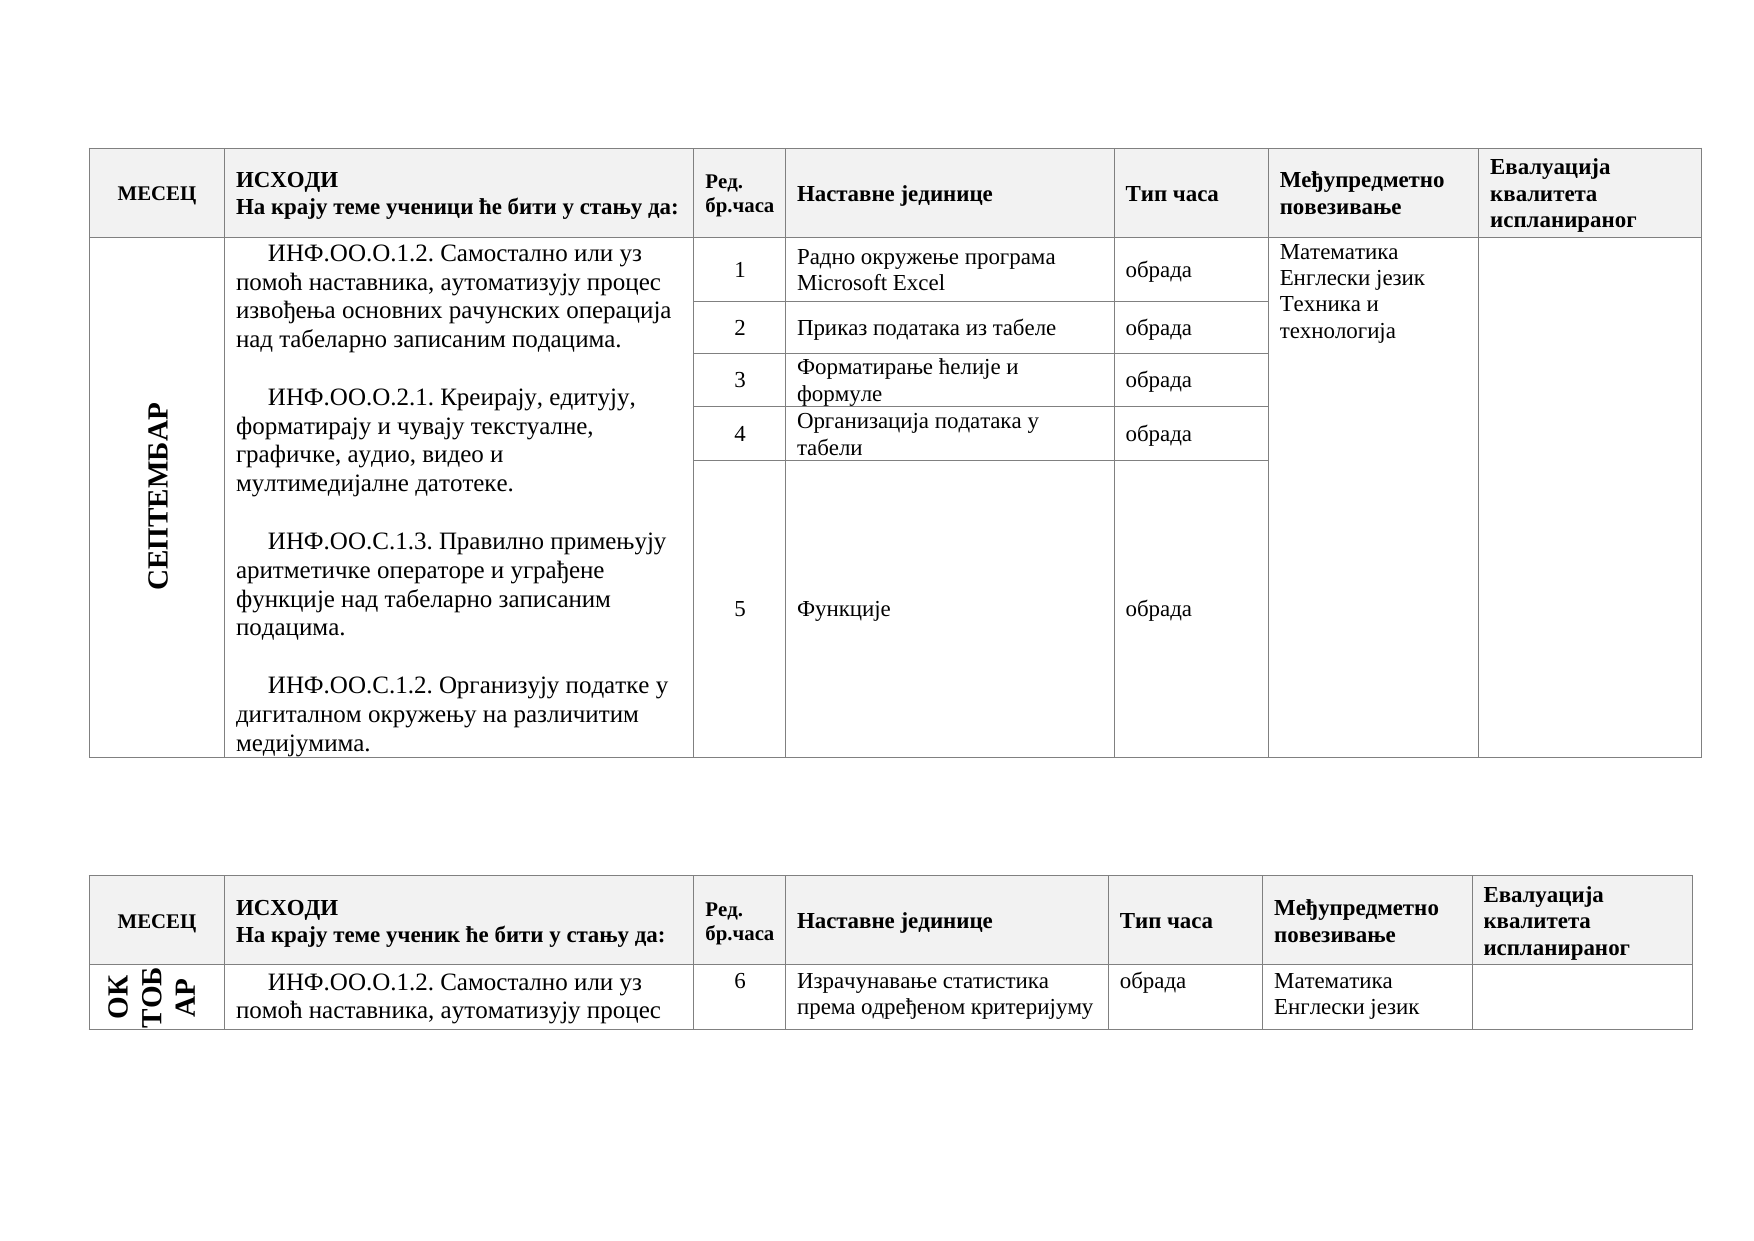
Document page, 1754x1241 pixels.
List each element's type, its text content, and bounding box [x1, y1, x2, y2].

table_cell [225, 965, 693, 1029]
table_header МЕСЕЦ [90, 149, 224, 237]
table_header МЕСЕЦ [90, 876, 224, 964]
table_cell Организација података у табели [786, 407, 1114, 460]
table_cell Радно окружење програма Microsoft Excel [786, 238, 1114, 301]
table_cell  ИНФ.ОО.О.1.2. Самостално или уз помоћ наставника, аутоматизују процес извођења основних рачунских операција над табеларно записаним подацима.  ИНФ.OО.О.2.1. Креирају, едитују, форматирају и чувају текстуалне, графичке, аудио, видео и мултимедијалне датотеке.  ИНФ.ОО.С.1.3. Правилно примењују аритметичке операторе и уграђене функције над табеларно записаним подацима.  ИНФ.ОО.С.1.2. Организују податке у дигиталном окружењу на различитим медијумима. [225, 238, 693, 757]
table_cell обрада [1115, 302, 1268, 352]
table_cell [1479, 238, 1701, 757]
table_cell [1263, 965, 1472, 1029]
table_cell СЕПТЕМБАР [90, 238, 224, 757]
table_cell обрада [1115, 461, 1268, 757]
table_cell 2 [694, 302, 785, 352]
table_cell Математика Енглески језик Техника и технологија [1269, 238, 1478, 757]
table_cell 1 [694, 238, 785, 301]
table_cell Форматирање ћелије и формуле [786, 354, 1114, 406]
table_cell 3 [694, 354, 785, 406]
table_cell [1473, 965, 1692, 1029]
table_cell обрада [1115, 238, 1268, 301]
table_cell Приказ података из табеле [786, 302, 1114, 352]
table_header Ред. бр.часа [694, 149, 785, 237]
table_header ИСХОДИ На крају теме ученици ће бити у стању да: [225, 149, 693, 237]
table_header Наставне јединице [786, 149, 1114, 237]
table_header Тип часа [1109, 876, 1262, 964]
table_cell Израчунавање статистика према одређеном критеријуму [786, 965, 1108, 1029]
table_header Наставне јединице [786, 876, 1108, 964]
table_header Евалуација квалитета испланираног [1473, 876, 1692, 964]
table_header Међупредметно повезивање [1269, 149, 1478, 237]
table_cell обрада [1115, 407, 1268, 460]
table_header Тип часа [1115, 149, 1268, 237]
table_header Евалуација квалитета испланираног [1479, 149, 1701, 237]
table_header ИСХОДИ На крају теме ученик ће бити у стању да: [225, 876, 693, 964]
table_header Међупредметно повезивање [1263, 876, 1472, 964]
table_cell Функције [786, 461, 1114, 757]
table_cell 6 [694, 965, 785, 1029]
table_cell 4 [694, 407, 785, 460]
table_cell ОКТОБАР [90, 965, 224, 1029]
table_cell 5 [694, 461, 785, 757]
table_cell обрада [1109, 965, 1262, 1029]
table_header Ред. бр.часа [694, 876, 785, 964]
table_cell обрада [1115, 354, 1268, 406]
